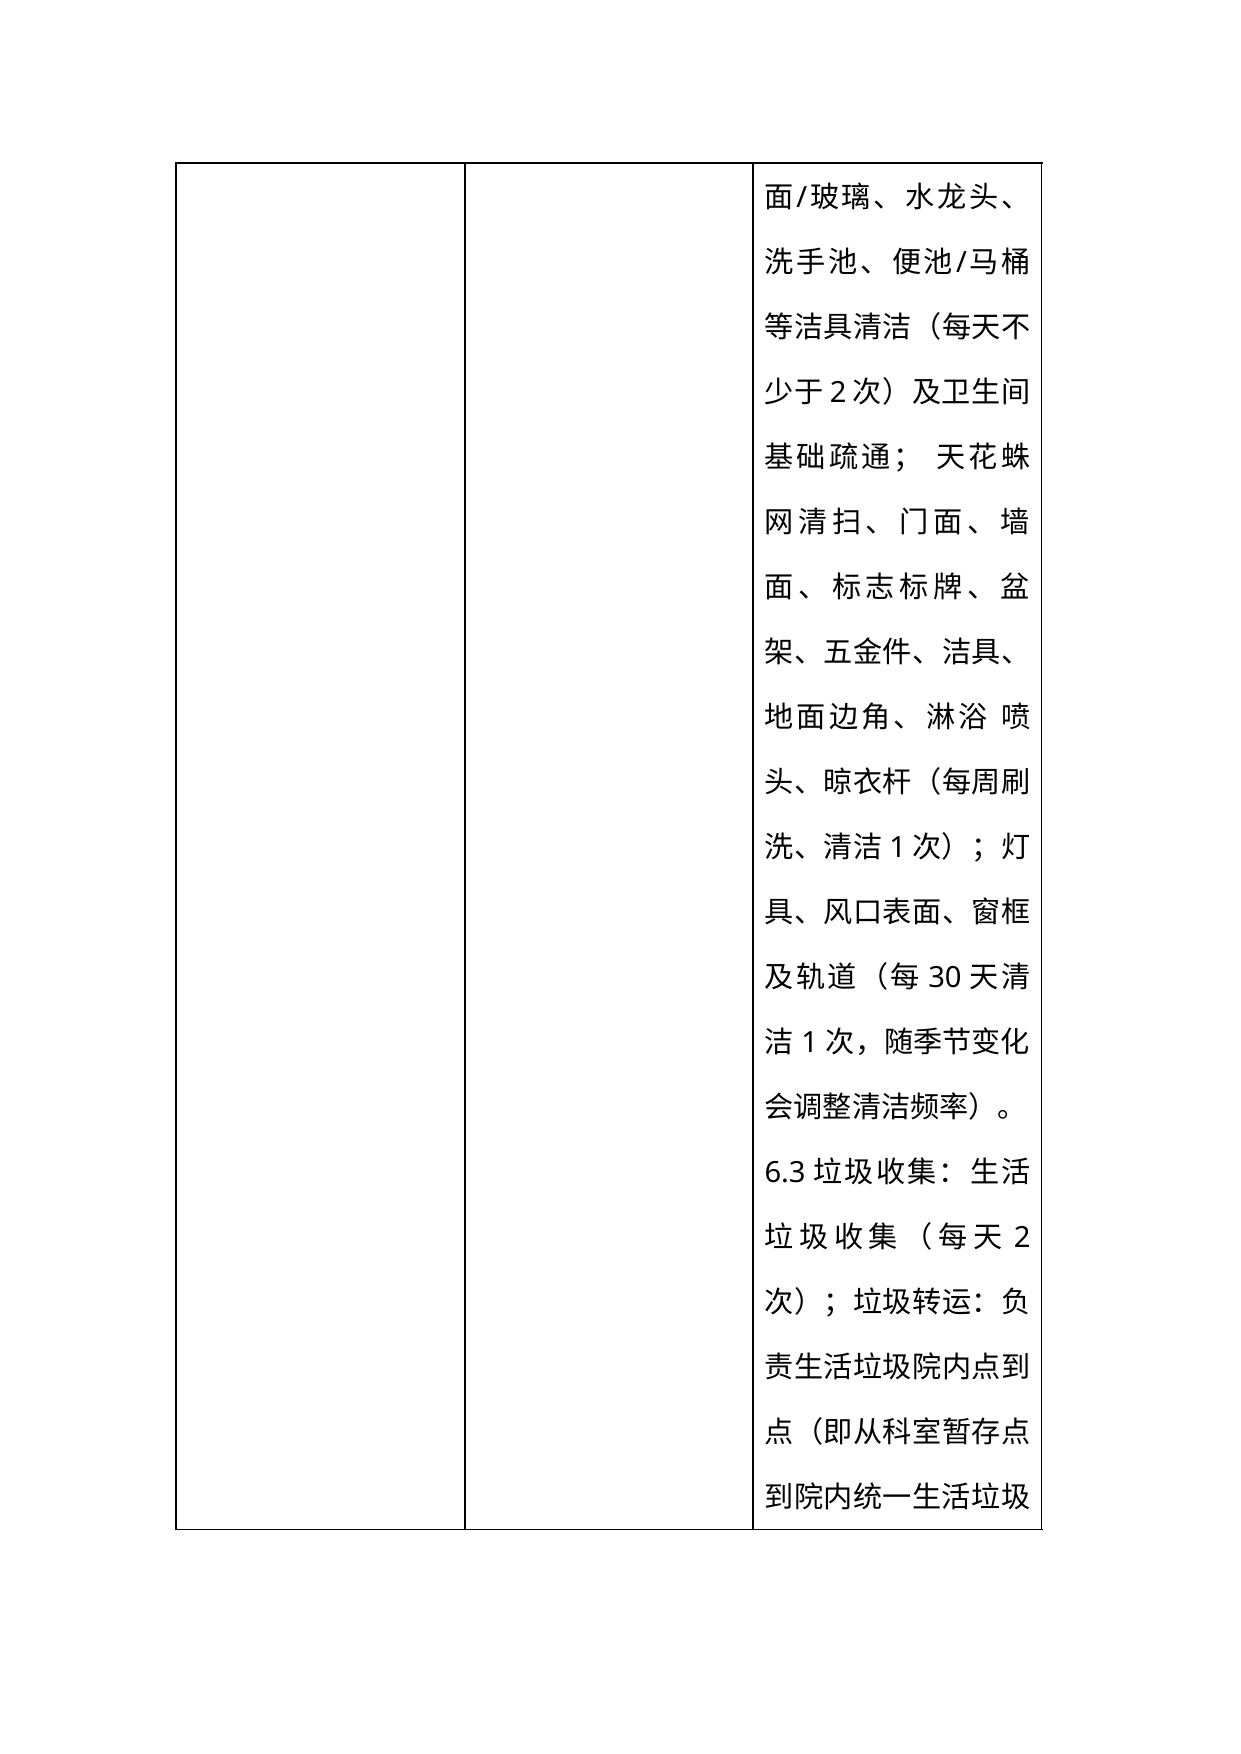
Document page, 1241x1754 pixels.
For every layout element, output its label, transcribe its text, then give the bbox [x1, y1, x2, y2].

table_cell [466, 164, 752, 1528]
table_cell 1 [177, 164, 464, 1528]
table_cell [754, 164, 1041, 1528]
